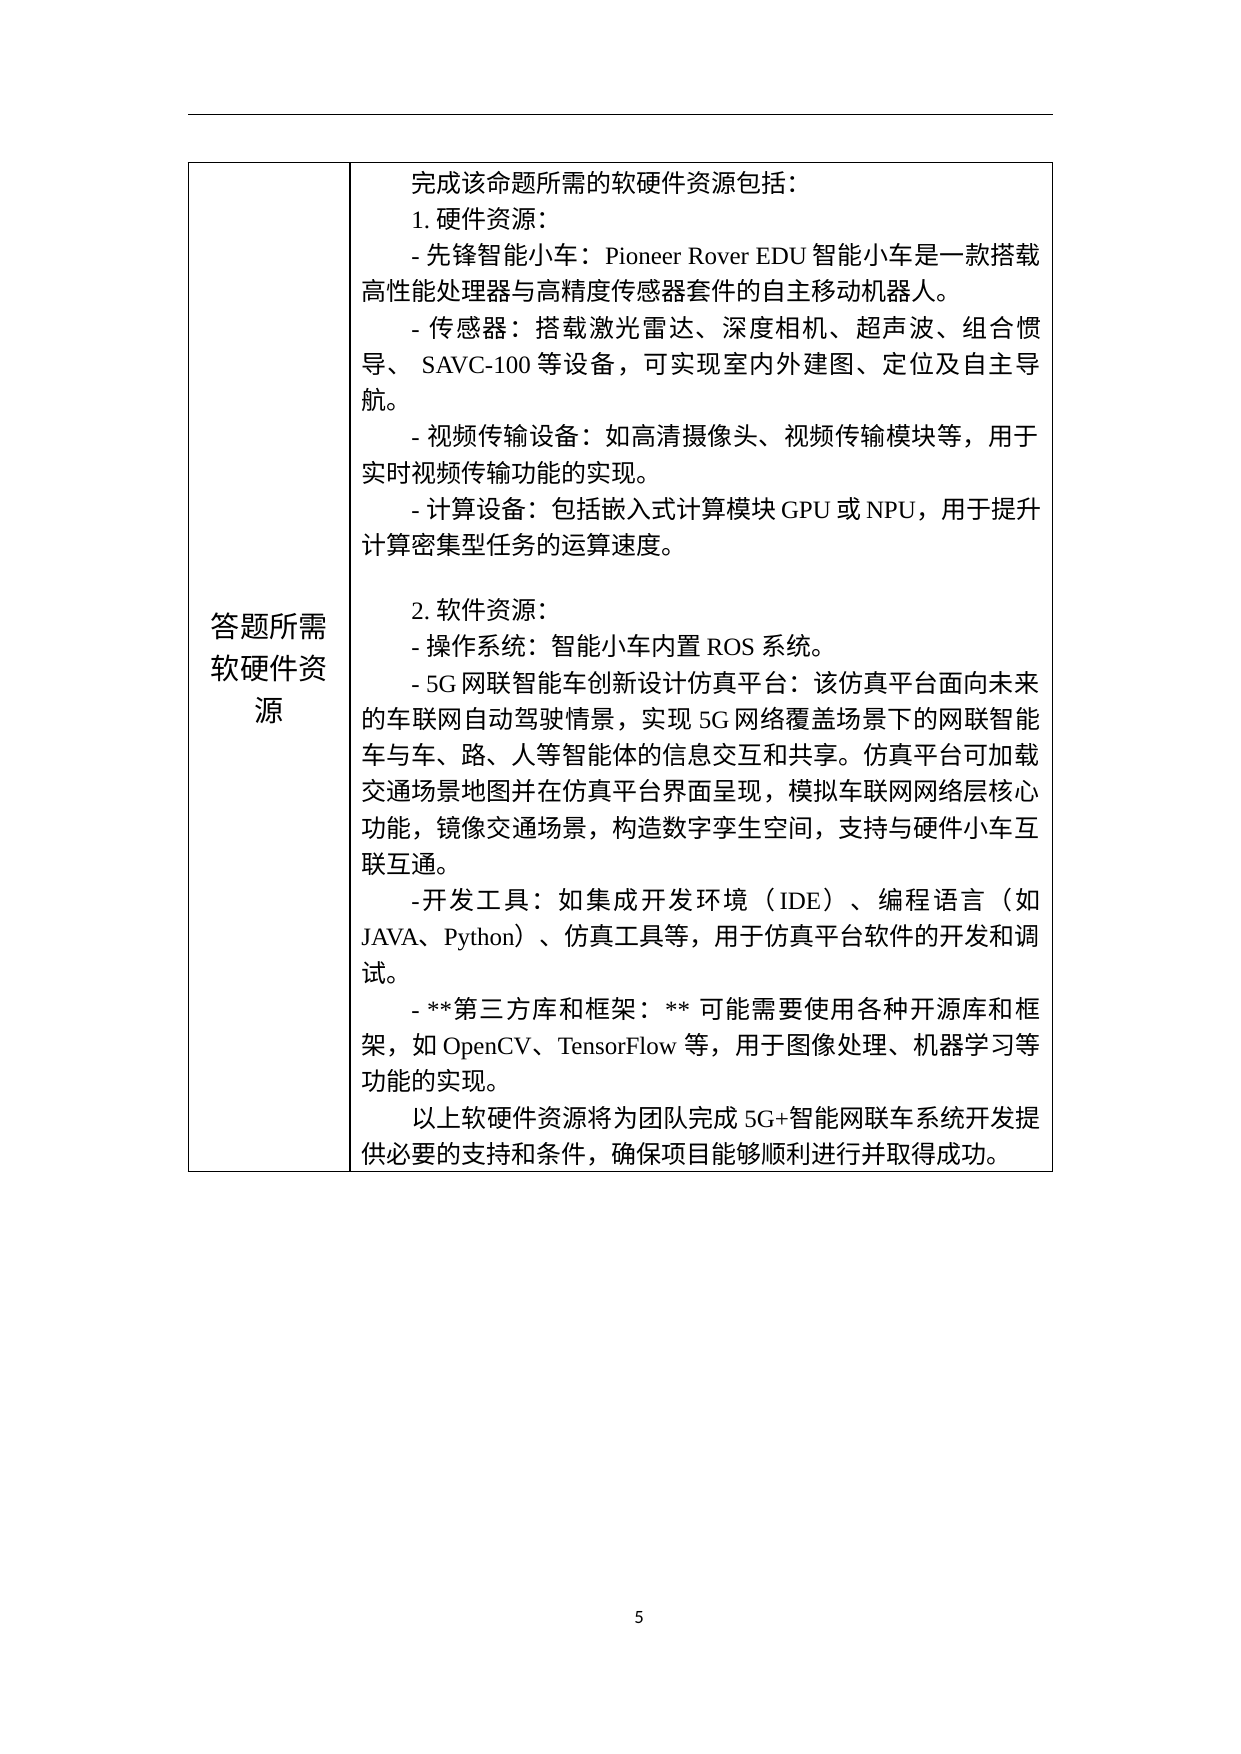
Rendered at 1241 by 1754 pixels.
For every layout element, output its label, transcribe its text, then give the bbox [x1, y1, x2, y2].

table_cell 完成该命题所需的软硬件资源包括： 1. 硬件资源： - 先锋智能小车：Pioneer Rover EDU智能小车是一款搭载高性能处理器与高精度传感器套件的自主移动机器人。 - 传感器：搭载激光雷达、深度相机、超声波、组合惯导、 SAVC-100等设备，可实现室内外建图、定位及自主导航。 - 视频传输设备：如高清摄像头、视频传输模块等，用于实时视频传输功能的实现。 - 计算设备：包括嵌入式计算模块GPU或NPU，用于提升计算密集型任务的运算速度。 2. 软件资源： - 操作系统：智能小车内置 ROS 系统。 - 5G网联智能车创新设计仿真平台：该仿真平台面向未来的车联网自动驾驶情景，实现5G网络覆盖场景下的网联智能车与车、路、人等智能体的信息交互和共享。仿真平台可加载交通场景地图并在仿真平台界面呈现，模拟车联网网络层核心功能，镜像交通场景，构造数字孪生空间，支持与硬件小车互联互通。 -开发工具：如集成开发环境（IDE）、编程语言（如 JAVA、Python）、仿真工具等，用于仿真平台软件的开发和调试。 - **第三方库和框架：** 可能需要使用各种开源库和框架，如OpenCV、TensorFlow 等，用于图像处理、机器学习等功能的实现。 以上软硬件资源将为团队完成5G+智能网联车系统开发提供必要的支持和条件，确保项目能够顺利进行并取得成功。 [351, 163, 1052, 1171]
table_cell 答题所需软硬件资源 [189, 163, 349, 1171]
